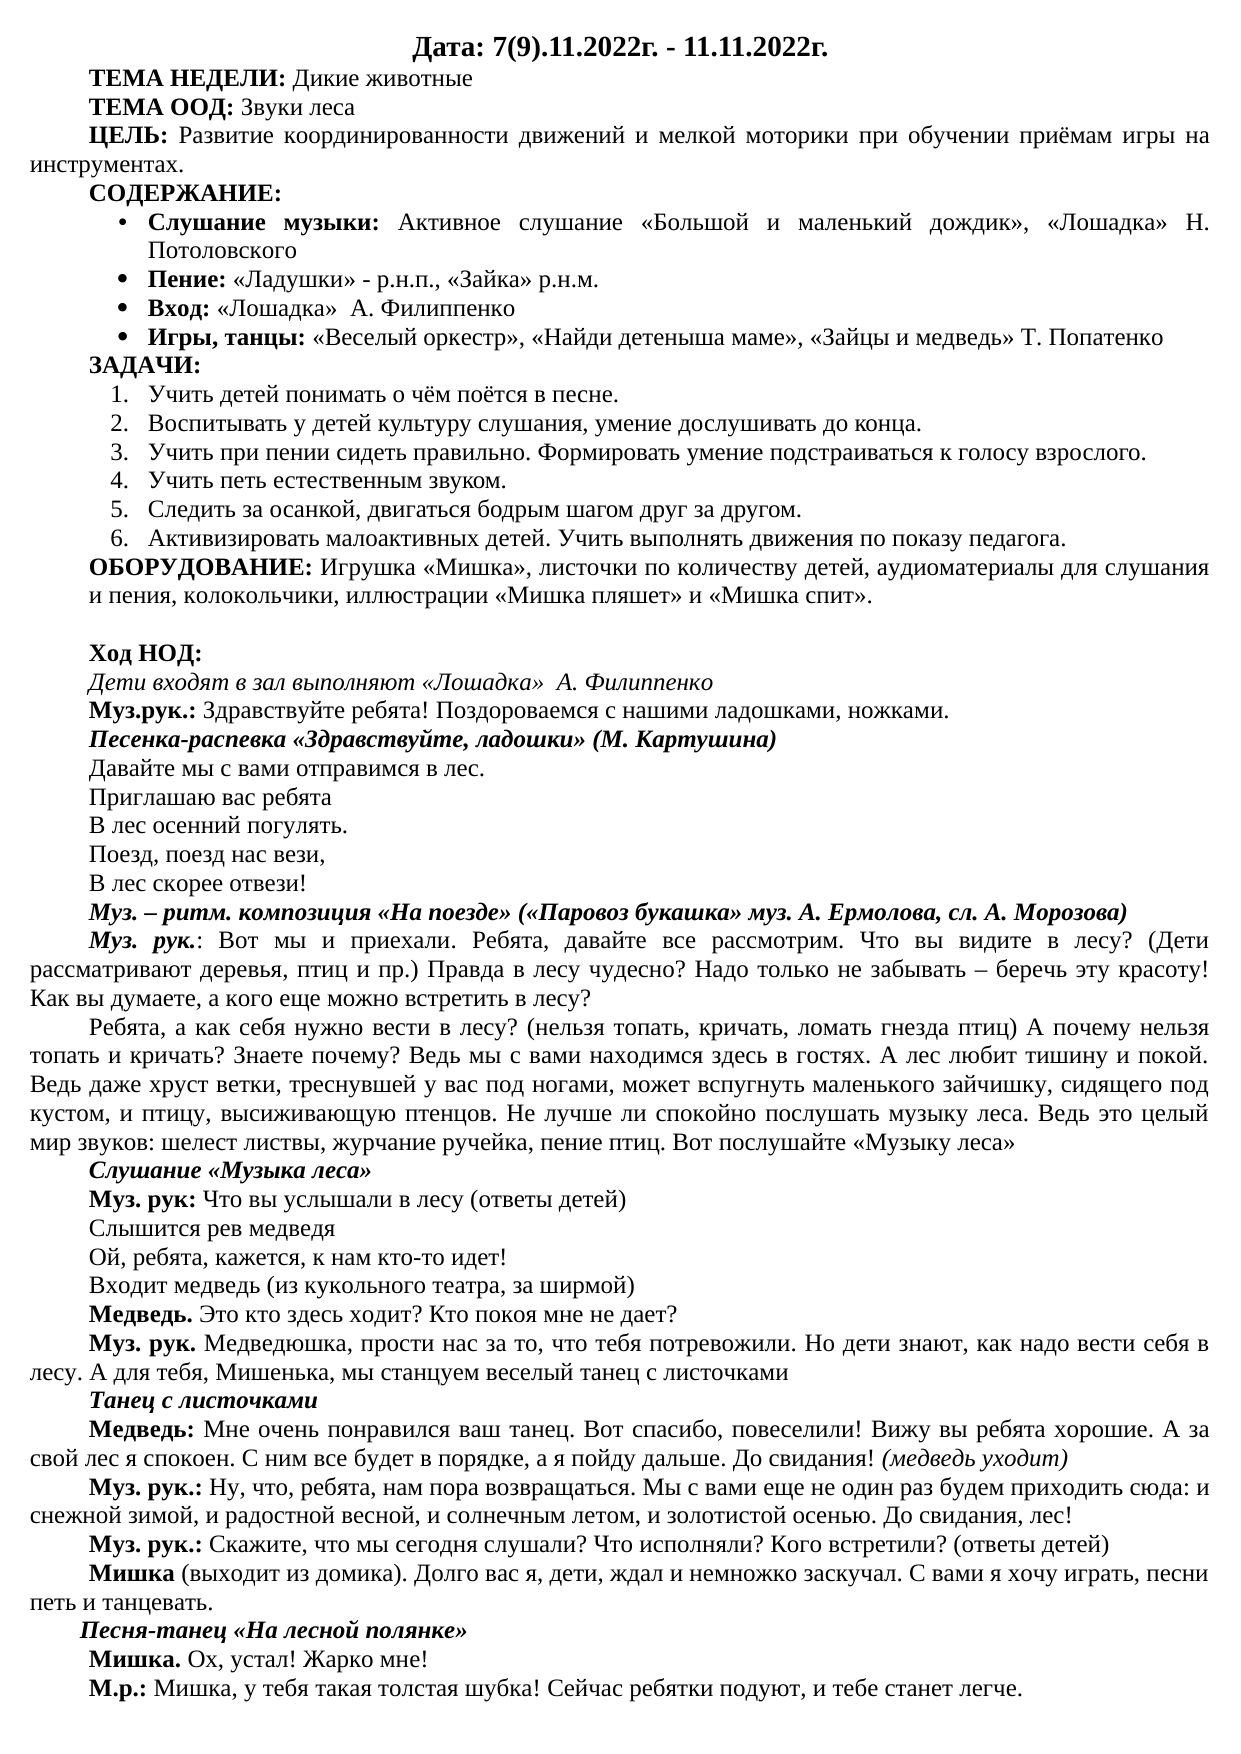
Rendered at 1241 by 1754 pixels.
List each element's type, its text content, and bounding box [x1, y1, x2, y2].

text Танец с листочками [29, 1386, 1211, 1414]
text В лес скорее отвези! [29, 868, 1211, 897]
text Дата: 7(9).11.2022г. - 11.11.2022г. [29, 29, 1211, 63]
list Игры, танцы: «Веселый оркестр», «Найди детеныша маме», «Зайцы и медведь» Т. Попатенко [118, 322, 1211, 351]
text ОБОРУДОВАНИЕ: Игрушка «Мишка», листочки по количеству детей, аудиоматериалы для слушания и пения, колокольчики, иллюстрации «Мишка пляшет» и «Мишка спит». [89, 552, 1211, 609]
text Медведь: Мне очень понравился ваш танец. Вот спасибо, повеселили! Вижу вы ребята хорошие. А за свой лес я спокоен. С ним все будет в порядке, а я пойду дальше. До свидания! (медведь уходит) [29, 1414, 1211, 1472]
text Ой, ребята, кажется, к нам кто-то идет! [29, 1242, 1211, 1271]
text Приглашаю вас ребята [29, 782, 1211, 811]
text Ход НОД: [29, 638, 1211, 667]
text Муз.рук.: Здравствуйте ребята! Поздороваемся с нашими ладошками, ножками. [29, 696, 1211, 724]
list Следить за осанкой, двигаться бодрым шагом друг за другом. [110, 494, 1211, 523]
text ТЕМА ООД: Звуки леса [29, 92, 1211, 121]
text Муз. – ритм. композиция «На поезде» («Паровоз букашка» муз. А. Ермолова, сл. А. Морозова) [29, 897, 1211, 926]
text Муз. рук. Медведюшка, прости нас за то, что тебя потревожили. Но дети знают, как надо вести себя в лесу. А для тебя, Мишенька, мы станцуем веселый танец с листочками [29, 1328, 1211, 1386]
text Песня-танец «На лесной полянке» [29, 1616, 1211, 1644]
list Вход: «Лошадка» А. Филиппенко [118, 293, 1211, 322]
list Пение: «Ладушки» - р.н.п., «Зайка» р.н.м. [118, 264, 1211, 293]
text СОДЕРЖАНИЕ: [29, 178, 1211, 207]
text В лес осенний погулять. [29, 811, 1211, 839]
list Воспитывать у детей культуру слушания, умение дослушивать до конца. [110, 408, 1211, 437]
list Учить детей понимать о чём поётся в песне. [110, 379, 1211, 408]
text Муз. рук.: Скажите, что мы сегодня слушали? Что исполняли? Кого встретили? (ответы детей) [29, 1529, 1211, 1558]
text ЦЕЛЬ: Развитие координированности движений и мелкой моторики при обучении приёмам игры на инструментах. [29, 121, 1211, 178]
text Песенка-распевка «Здравствуйте, ладошки» (М. Картушина) [29, 724, 1211, 753]
text Муз. рук: Что вы услышали в лесу (ответы детей) [29, 1184, 1211, 1213]
text Давайте мы с вами отправимся в лес. [29, 753, 1211, 782]
text Мишка. Ох, устал! Жарко мне! [29, 1644, 1211, 1673]
text Муз. рук.: Ну, что, ребята, нам пора возвращаться. Мы с вами еще не один раз будем приходить сюда: и снежной зимой, и радостной весной, и солнечным летом, и золотистой осенью. До свидания, лес! [29, 1472, 1211, 1529]
list Учить при пении сидеть правильно. Формировать умение подстраиваться к голосу взрослого. [110, 437, 1211, 466]
text Поезд, поезд нас вези, [29, 839, 1211, 868]
list Активизировать малоактивных детей. Учить выполнять движения по показу педагога. [110, 523, 1211, 552]
text М.р.: Мишка, у тебя такая толстая шубка! Сейчас ребятки подуют, и тебе станет легче. [29, 1673, 1211, 1702]
text Медведь. Это кто здесь ходит? Кто покоя мне не дает? [29, 1299, 1211, 1328]
text Слышится рев медведя [29, 1213, 1211, 1242]
text Слушание «Музыка леса» [29, 1156, 1211, 1184]
list Учить петь естественным звуком. [110, 466, 1211, 494]
text Дети входят в зал выполняют «Лошадка» А. Филиппенко [29, 667, 1211, 696]
text Входит медведь (из кукольного театра, за ширмой) [29, 1271, 1211, 1299]
list • Слушание музыки: Активное слушание «Большой и маленький дождик», «Лошадка» Н. Потоловского [118, 207, 1211, 264]
text Муз. рук.: Вот мы и приехали. Ребята, давайте все рассмотрим. Что вы видите в лесу? (Дети рассматривают деревья, птиц и пр.) Правда в лесу чудесно? Надо только не забывать – беречь эту красоту! Как вы думаете, а кого еще можно встретить в лесу? [29, 926, 1211, 1012]
text Ребята, а как себя нужно вести в лесу? (нельзя топать, кричать, ломать гнезда птиц) А почему нельзя топать и кричать? Знаете почему? Ведь мы с вами находимся здесь в гостях. А лес любит тишину и покой. Ведь даже хруст ветки, треснувшей у вас под ногами, может вспугнуть маленького зайчишку, сидящего под кустом, и птицу, высиживающую птенцов. Не лучше ли спокойно послушать музыку леса. Ведь это целый мир звуков: шелест листвы, журчание ручейка, пение птиц. Вот послушайте «Музыку леса» [29, 1012, 1211, 1156]
text ТЕМА НЕДЕЛИ: Дикие животные [29, 63, 1211, 92]
text Мишка (выходит из домика). Долго вас я, дети, ждал и немножко заскучал. С вами я хочу играть, песни петь и танцевать. [29, 1558, 1211, 1616]
text ЗАДАЧИ: [89, 351, 1211, 379]
